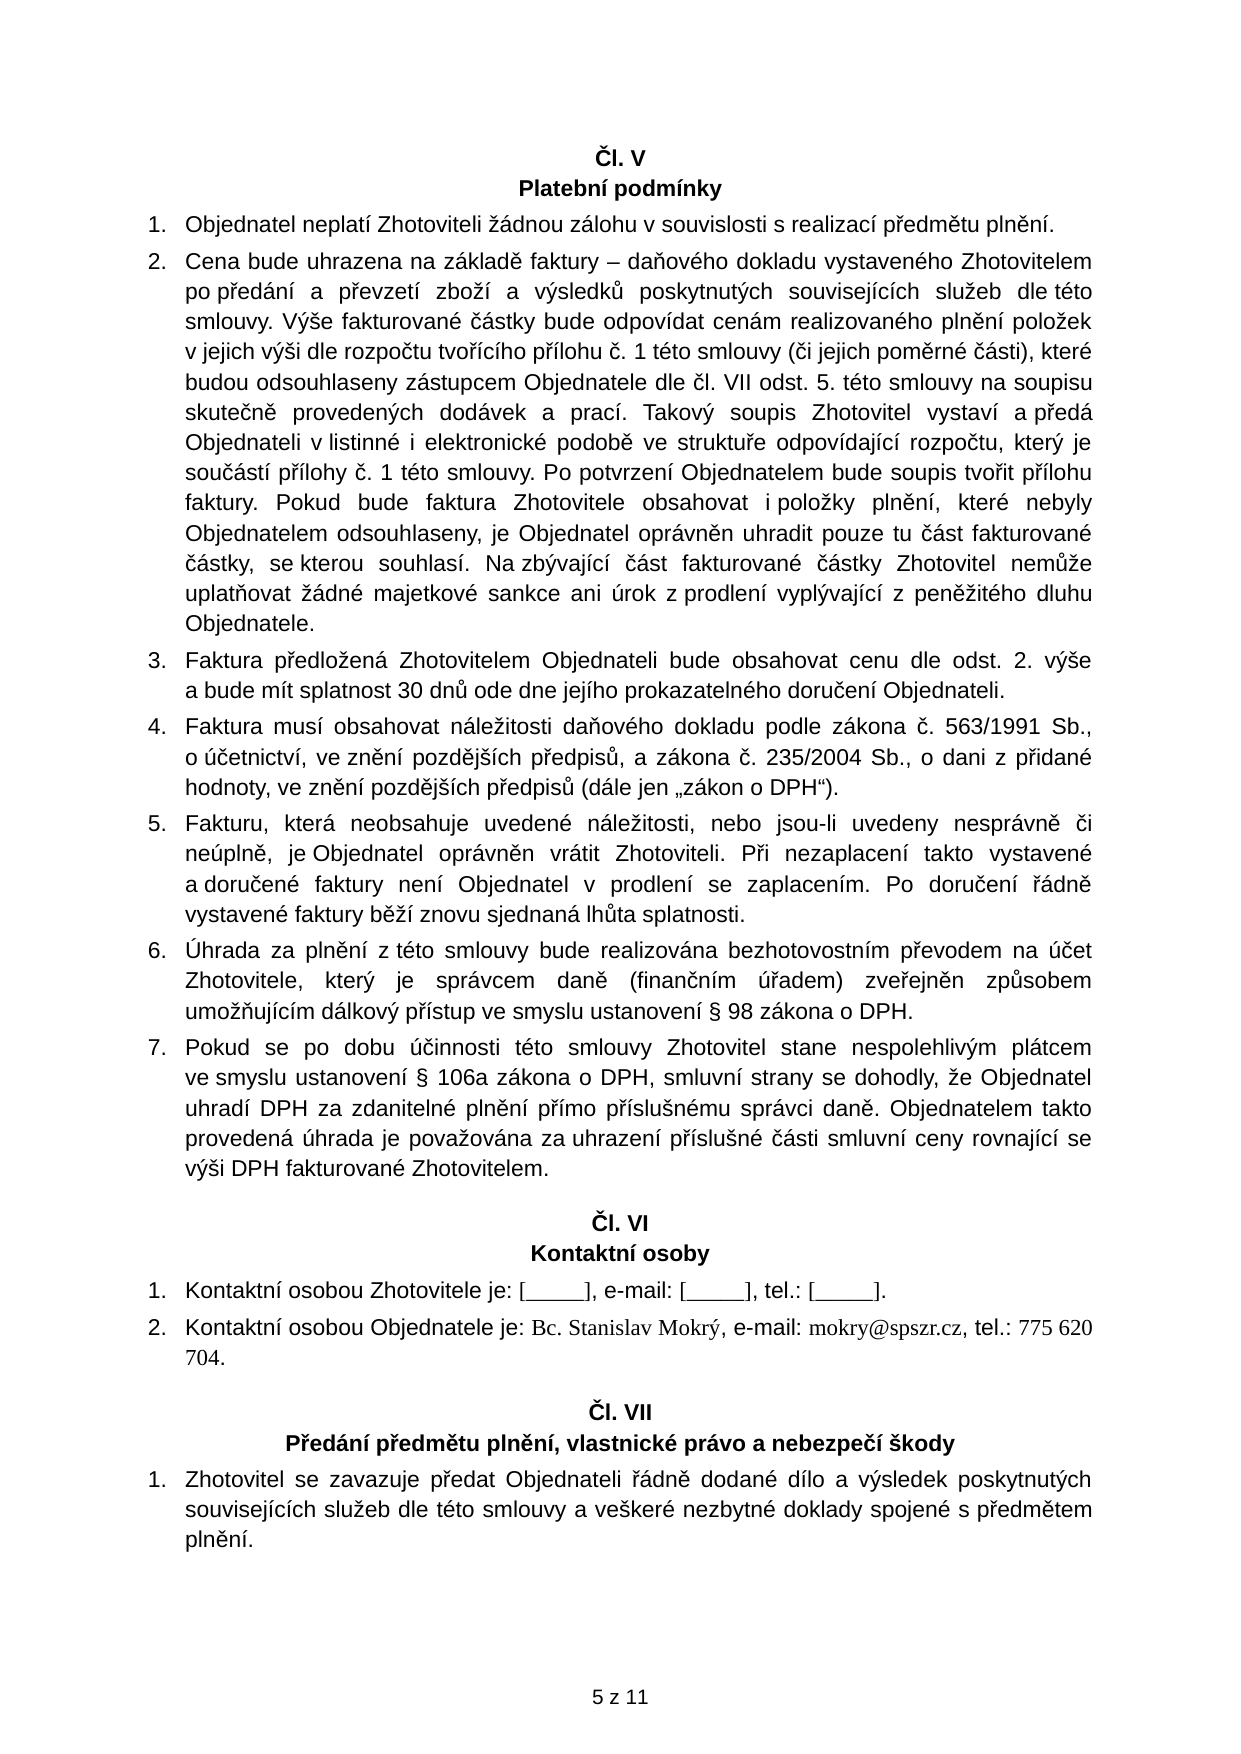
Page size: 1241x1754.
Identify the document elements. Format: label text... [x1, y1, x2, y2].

subtitle Úhrada za plnění z této smlouvy bude realizována bezhotovostním převodem na účet Zhotovitele, který je správcem daně (finančním úřadem) zveřejněn způsobem umožňujícím dálkový přístup ve smyslu ustanovení § 98 zákona o DPH. [148, 937, 1092, 1024]
subtitle Čl. VI [148, 1210, 1092, 1237]
text Platební podmínky [148, 175, 1092, 201]
subtitle Cena bude uhrazena na základě faktury – daňového dokladu vystaveného Zhotovitelem po předání a převzetí zboží a výsledků poskytnutých souvisejících služeb dle této smlouvy. Výše fakturované částky bude odpovídat cenám realizovaného plnění položek v jejich výši dle rozpočtu tvořícího přílohu č. 1 této smlouvy (či jejich poměrné části), které budou odsouhlaseny zástupcem Objednatele dle čl. VII odst. 5. této smlouvy na soupisu skutečně provedených dodávek a prací. Takový soupis Zhotovitel vystaví a předá Objednateli v listinné i elektronické podobě ve struktuře odpovídající rozpočtu, který je součástí přílohy č. 1 této smlouvy. Po potvrzení Objednatelem bude soupis tvořit přílohu faktury. Pokud bude faktura Zhotovitele obsahovat i položky plnění, které nebyly Objednatelem odsouhlaseny, je Objednatel oprávněn uhradit pouze tu část fakturované částky, se kterou souhlasí. Na zbývající část fakturované částky Zhotovitel nemůže uplatňovat žádné majetkové sankce ani úrok z prodlení vyplývající z peněžitého dluhu Objednatele. [148, 248, 1092, 637]
subtitle Objednatel neplatí Zhotoviteli žádnou zálohu v souvislosti s realizací předmětu plnění. [148, 211, 1092, 238]
subtitle Fakturu, která neobsahuje uvedené náležitosti, nebo jsou-li uvedeny nesprávně či neúplně, je Objednatel oprávněn vrátit Zhotoviteli. Při nezaplacení takto vystavené a doručené faktury není Objednatel v prodlení se zaplacením. Po doručení řádně vystavené faktury běží znovu sjednaná lhůta splatnosti. [148, 810, 1092, 927]
text Kontaktní osoby [148, 1240, 1092, 1267]
subtitle Kontaktní osobou Zhotovitele je: , e-mail: , tel.: . [148, 1277, 1092, 1303]
subtitle Čl. VII [148, 1399, 1092, 1426]
subtitle Kontaktní osobou Objednatele je: , e-mail: , tel.: . [148, 1313, 1092, 1370]
subtitle Pokud se po dobu účinnosti této smlouvy Zhotovitel stane nespolehlivým plátcem ve smyslu ustanovení § 106a zákona o DPH, smluvní strany se dohodly, že Objednatel uhradí DPH za zdanitelné plnění přímo příslušnému správci daně. Objednatelem takto provedená úhrada je považována za uhrazení příslušné části smluvní ceny rovnající se výši DPH fakturované Zhotovitelem. [148, 1034, 1092, 1181]
subtitle Faktura předložená Zhotovitelem Objednateli bude obsahovat cenu dle odst. 2. výše a bude mít splatnost 30 dnů ode dne jejího prokazatelného doručení Objednateli. [148, 647, 1092, 703]
subtitle Zhotovitel se zavazuje předat Objednateli řádně dodané dílo a výsledek poskytnutých souvisejících služeb dle této smlouvy a veškeré nezbytné doklady spojené s předmětem plnění. [148, 1466, 1092, 1553]
subtitle Faktura musí obsahovat náležitosti daňového dokladu podle zákona č. 563/1991 Sb., o účetnictví, ve znění pozdějších předpisů, a zákona č. 235/2004 Sb., o dani z přidané hodnoty, ve znění pozdějších předpisů (dále jen „zákon o DPH“). [148, 713, 1092, 800]
subtitle Čl. V [148, 144, 1092, 171]
text Předání předmětu plnění, vlastnické právo a nebezpečí škody [148, 1429, 1092, 1456]
